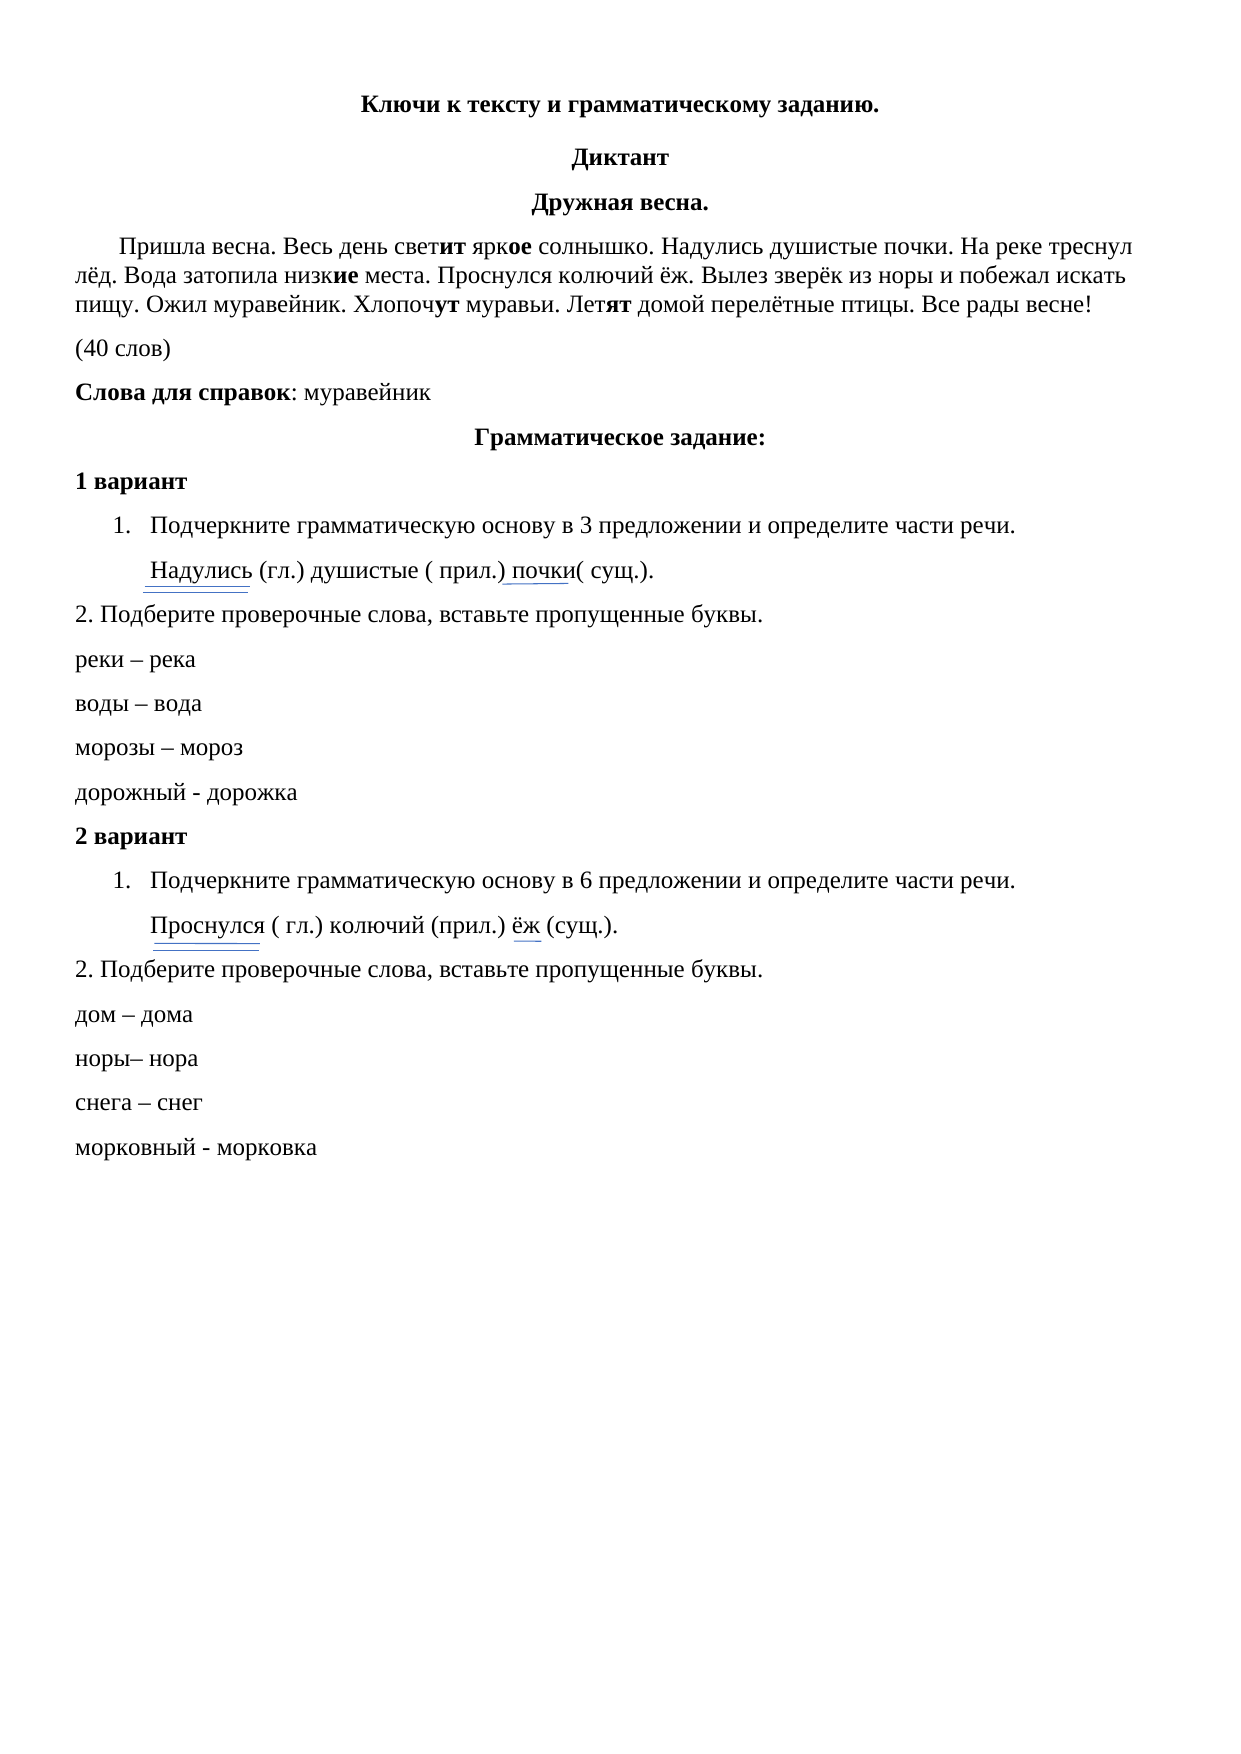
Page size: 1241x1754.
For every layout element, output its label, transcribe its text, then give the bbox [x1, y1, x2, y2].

text Проснулся ( гл.) колючий (прил.) ёж (сущ.). [150, 910, 1165, 939]
list Подчеркните грамматическую основу в 3 предложении и определите части речи. [112, 511, 1165, 539]
text норы– нора [75, 1043, 1165, 1072]
text Диктант [75, 142, 1165, 171]
text Дружная весна. [75, 187, 1165, 216]
text воды – вода [75, 688, 1165, 717]
text 2 вариант [75, 821, 1165, 850]
text дорожный - дорожка [75, 777, 1165, 806]
text дом – дома [75, 999, 1165, 1027]
text Грамматическое задание: [75, 422, 1165, 451]
text Ключи к тексту и грамматическому заданию. [75, 89, 1165, 117]
text (40 слов) [75, 333, 1165, 362]
text Слова для справок: муравейник [75, 377, 1165, 406]
text морозы – мороз [75, 732, 1165, 761]
text реки – река [75, 644, 1165, 672]
text 2. Подберите проверочные слова, вставьте пропущенные буквы. [75, 954, 1165, 983]
text морковный - морковка [75, 1132, 1165, 1161]
text 2. Подберите проверочные слова, вставьте пропущенные буквы. [75, 599, 1165, 628]
text Пришла весна. Весь день светит яркое солнышко. Надулись душистые почки. На реке треснул лёд. Вода затопила низкие места. Проснулся колючий ёж. Вылез зверёк из норы и побежал искать пищу. Ожил муравейник. Хлопочут муравьи. Летят домой перелётные птицы. Все рады весне! [75, 231, 1165, 317]
text снега – снег [75, 1087, 1165, 1116]
list Подчеркните грамматическую основу в 6 предложении и определите части речи. [112, 866, 1165, 894]
text Надулись (гл.) душистые ( прил.) почки( сущ.). [150, 555, 1165, 584]
text 1 вариант [75, 466, 1165, 495]
